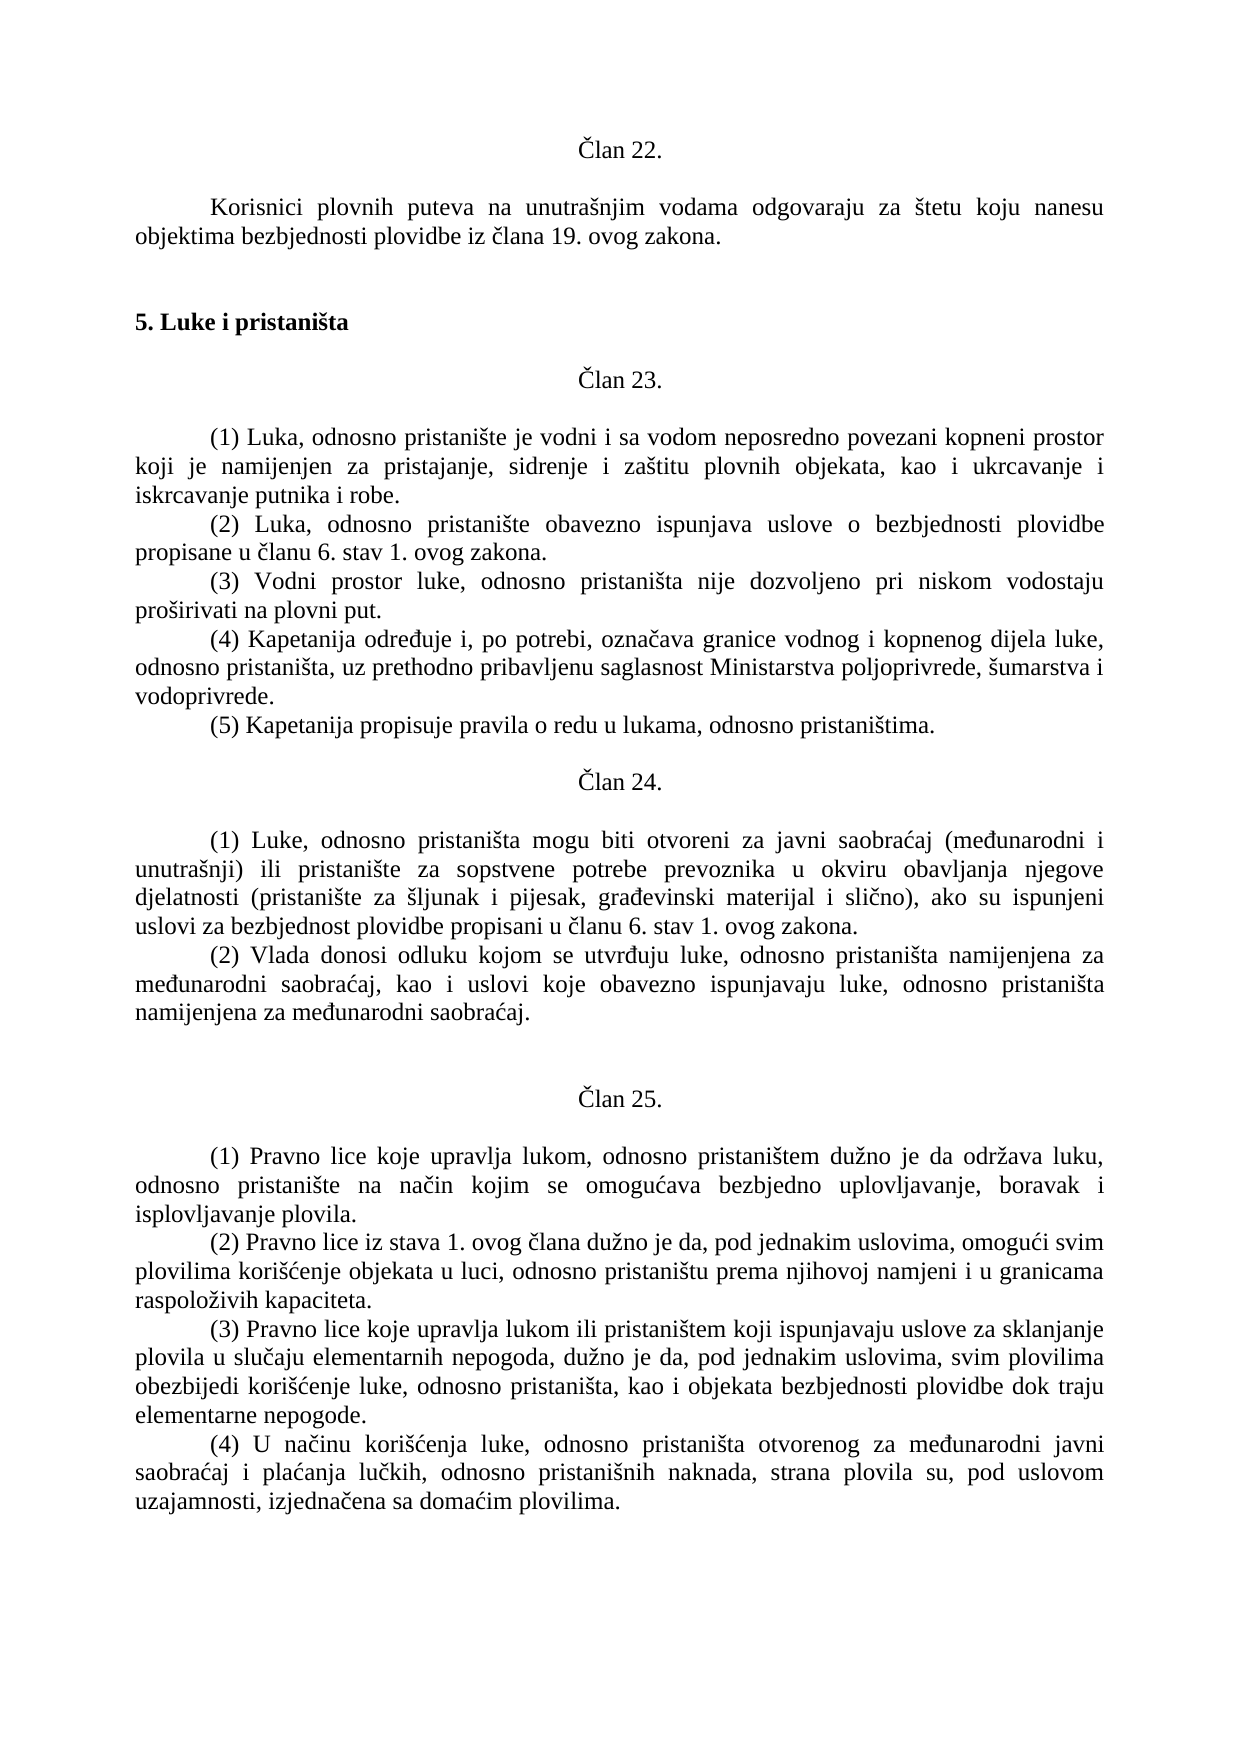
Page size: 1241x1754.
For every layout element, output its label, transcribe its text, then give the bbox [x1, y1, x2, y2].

text (3) Pravno lice koje upravlja lukom ili pristaništem koji ispunjavaju uslove za sklanjanje plovila u slučaju elementarnih nepogoda, dužno je da, pod jednakim uslovima, svim plovilima obezbijedi korišćenje luke, odnosno pristaništa, kao i objekata bezbjednosti plovidbe dok traju elementarne nepogode. [135, 1314, 1105, 1429]
text (3) Vodni prostor luke, odnosno pristaništa nije dozvoljeno pri niskom vodostaju proširivati na plovni put. [135, 566, 1105, 624]
text Član 25. [135, 1084, 1105, 1112]
text (2) Pravno lice iz stava 1. ovog člana dužno je da, pod jednakim uslovima, omogući svim plovilima korišćenje objekata u luci, odnosno pristaništu prema njihovoj namjeni i u granicama raspoloživih kapaciteta. [135, 1227, 1105, 1314]
text Član 24. [135, 767, 1105, 796]
text (1) Luka, odnosno pristanište je vodni i sa vodom neposredno povezani kopneni prostor koji je namijenjen za pristajanje, sidrenje i zaštitu plovnih objekata, kao i ukrcavanje i iskrcavanje putnika i robe. [135, 422, 1105, 509]
text Korisnici plovnih puteva na unutrašnjim vodama odgovaraju za štetu koju nanesu objektima bezbjednosti plovidbe iz člana 19. ovog zakona. [135, 192, 1105, 250]
text (1) Pravno lice koje upravlja lukom, odnosno pristaništem dužno je da održava luku, odnosno pristanište na način kojim se omogućava bezbjedno uplovljavanje, boravak i isplovljavanje plovila. [135, 1141, 1105, 1227]
text (2) Luka, odnosno pristanište obavezno ispunjava uslove o bezbjednosti plovidbe propisane u članu 6. stav 1. ovog zakona. [135, 509, 1105, 566]
text (4) U načinu korišćenja luke, odnosno pristaništa otvorenog za međunarodni javni saobraćaj i plaćanja lučkih, odnosno pristanišnih naknada, strana plovila su, pod uslovom uzajamnosti, izjednačena sa domaćim plovilima. [135, 1429, 1105, 1515]
text Član 22. [135, 135, 1105, 164]
text Član 23. [135, 365, 1105, 394]
text (5) Kapetanija propisuje pravila o redu u lukama, odnosno pristaništima. [135, 710, 1105, 739]
text 5. Luke i pristaništa [135, 307, 1105, 336]
text (1) Luke, odnosno pristaništa mogu biti otvoreni za javni saobraćaj (međunarodni i unutrašnji) ili pristanište za sopstvene potrebe prevoznika u okviru obavljanja njegove djelatnosti (pristanište za šljunak i pijesak, građevinski materijal i slično), ako su ispunjeni uslovi za bezbjednost plovidbe propisani u članu 6. stav 1. ovog zakona. [135, 825, 1105, 940]
text (4) Kapetanija određuje i, po potrebi, označava granice vodnog i kopnenog dijela luke, odnosno pristaništa, uz prethodno pribavljenu saglasnost Ministarstva poljoprivrede, šumarstva i vodoprivrede. [135, 624, 1105, 710]
text (2) Vlada donosi odluku kojom se utvrđuju luke, odnosno pristaništa namijenjena za međunarodni saobraćaj, kao i uslovi koje obavezno ispunjavaju luke, odnosno pristaništa namijenjena za međunarodni saobraćaj. [135, 940, 1105, 1026]
